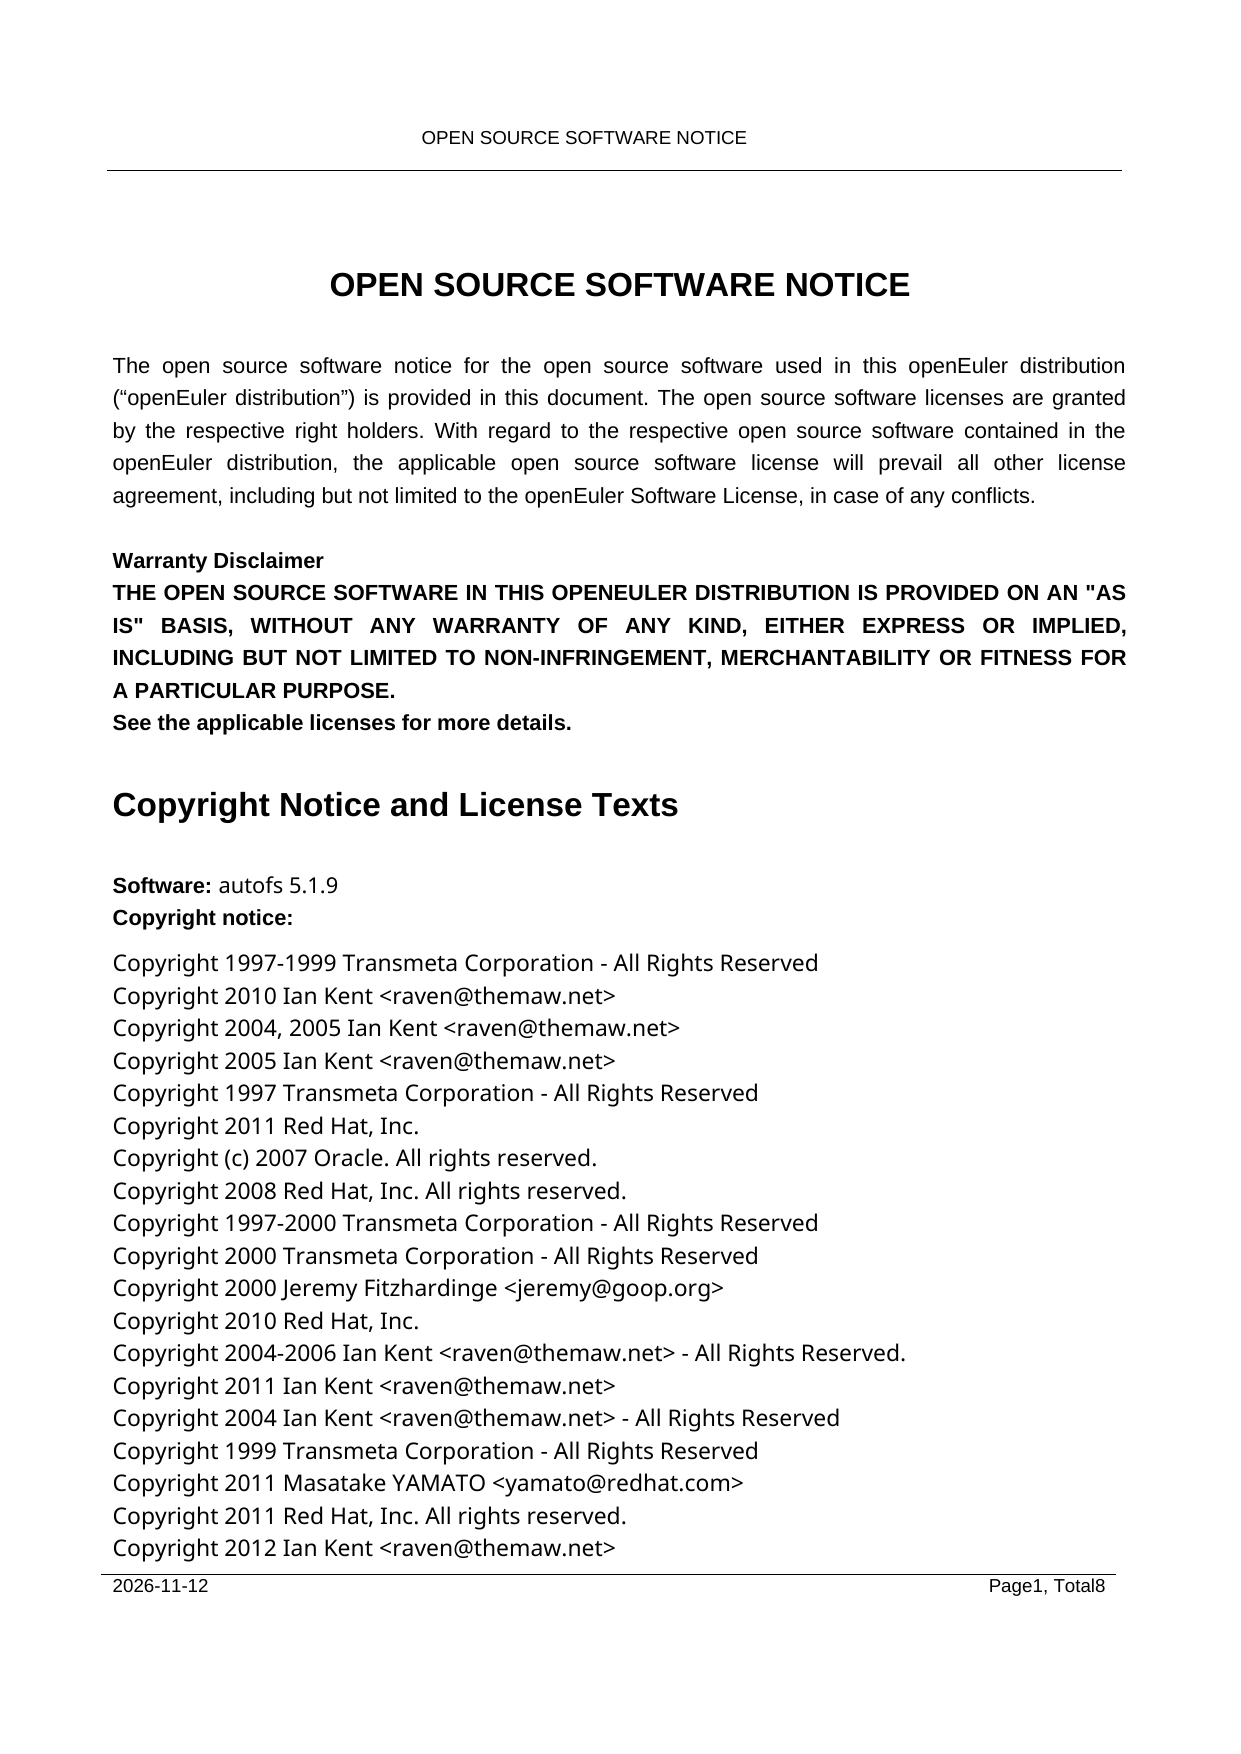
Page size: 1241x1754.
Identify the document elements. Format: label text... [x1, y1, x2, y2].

text Copyright Notice and License Texts [112, 771, 1128, 836]
title Software: autofs 5.1.9 [112, 869, 1128, 901]
text THE OPEN SOURCE SOFTWARE IN THIS OPENEULER DISTRIBUTION IS PROVIDED ON AN "AS IS" BASIS, WITHOUT ANY WARRANTY OF ANY KIND, EITHER EXPRESS OR IMPLIED, INCLUDING BUT NOT LIMITED TO NON-INFRINGEMENT, MERCHANTABILITY OR FITNESS FOR A PARTICULAR PURPOSE. See the applicable licenses for more details. [112, 576, 1128, 739]
text The open source software notice for the open source software used in this openEuler distribution (“openEuler distribution”) is provided in this document. The open source software licenses are granted by the respective right holders. With regard to the respective open source software contained in the openEuler distribution, the applicable open source software license will prevail all other license agreement, including but not limited to the openEuler Software License, in case of any conflicts. [112, 349, 1128, 511]
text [112, 947, 1128, 1564]
text Copyright notice: [112, 901, 1128, 934]
text OPEN SOURCE SOFTWARE NOTICE [112, 251, 1128, 316]
text Warranty Disclaimer [112, 544, 1128, 576]
